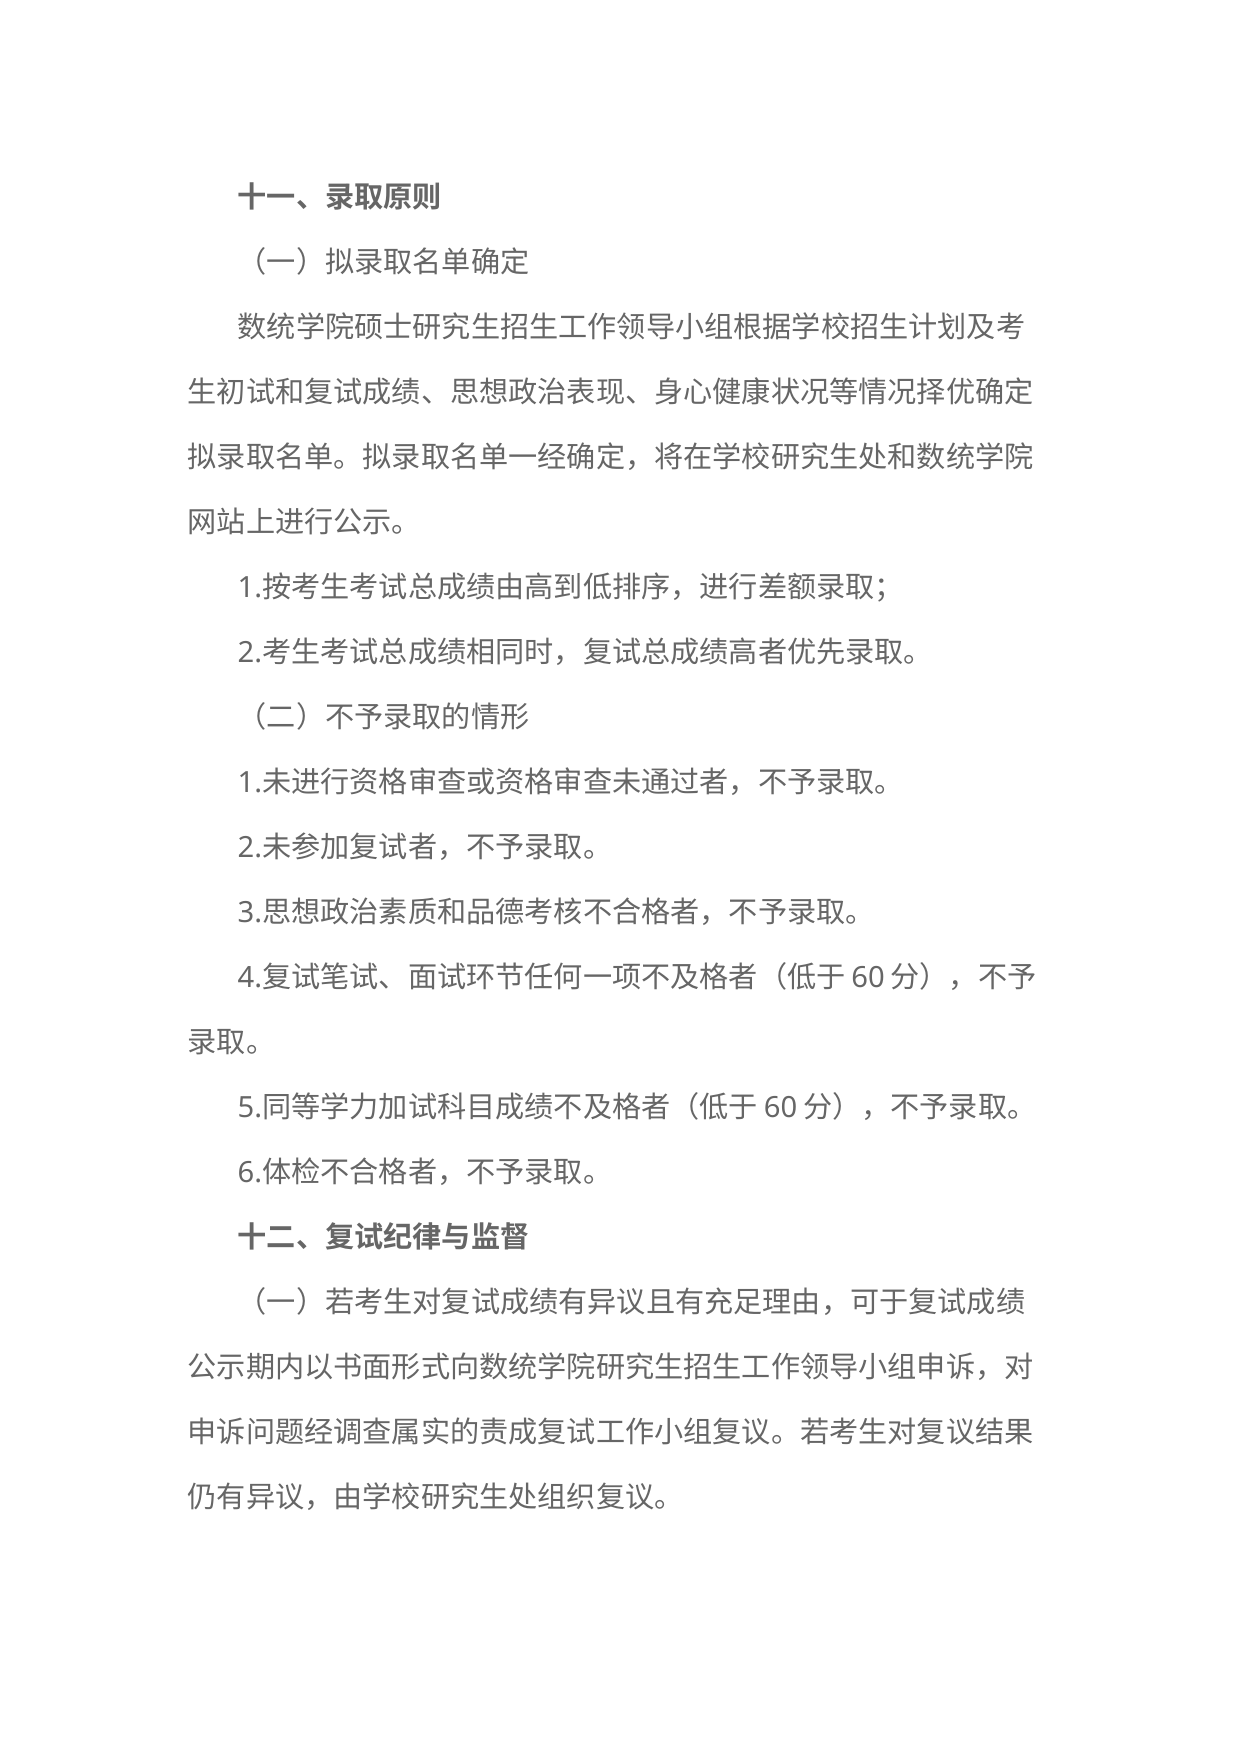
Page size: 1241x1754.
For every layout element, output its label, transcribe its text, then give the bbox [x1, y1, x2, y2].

text （一）拟录取名单确定 [187, 227, 1053, 292]
text 十二、复试纪律与监督 [187, 1202, 1053, 1267]
text 数统学院硕士研究生招生工作领导小组根据学校招生计划及考生初试和复试成绩、思想政治表现、身心健康状况等情况择优确定拟录取名单。拟录取名单一经确定，将在学校研究生处和数统学院网站上进行公示。 [187, 292, 1053, 552]
text 6.体检不合格者，不予录取。 [187, 1137, 1053, 1202]
text 1.未进行资格审查或资格审查未通过者，不予录取。 [187, 747, 1053, 812]
text 2.考生考试总成绩相同时，复试总成绩高者优先录取。 [187, 617, 1053, 682]
text 2.未参加复试者，不予录取。 [187, 812, 1053, 877]
text （二）不予录取的情形 [187, 682, 1053, 747]
text 4.复试笔试、面试环节任何一项不及格者（低于60分），不予录取。 [187, 942, 1053, 1072]
text 1.按考生考试总成绩由高到低排序，进行差额录取； [187, 552, 1053, 617]
text 3.思想政治素质和品德考核不合格者，不予录取。 [187, 877, 1053, 942]
text 5.同等学力加试科目成绩不及格者（低于60分），不予录取。 [187, 1072, 1053, 1137]
text （一）若考生对复试成绩有异议且有充足理由，可于复试成绩公示期内以书面形式向数统学院研究生招生工作领导小组申诉，对申诉问题经调查属实的责成复试工作小组复议。若考生对复议结果仍有异议，由学校研究生处组织复议。 [187, 1267, 1053, 1527]
text 十一、录取原则 [187, 162, 1053, 227]
